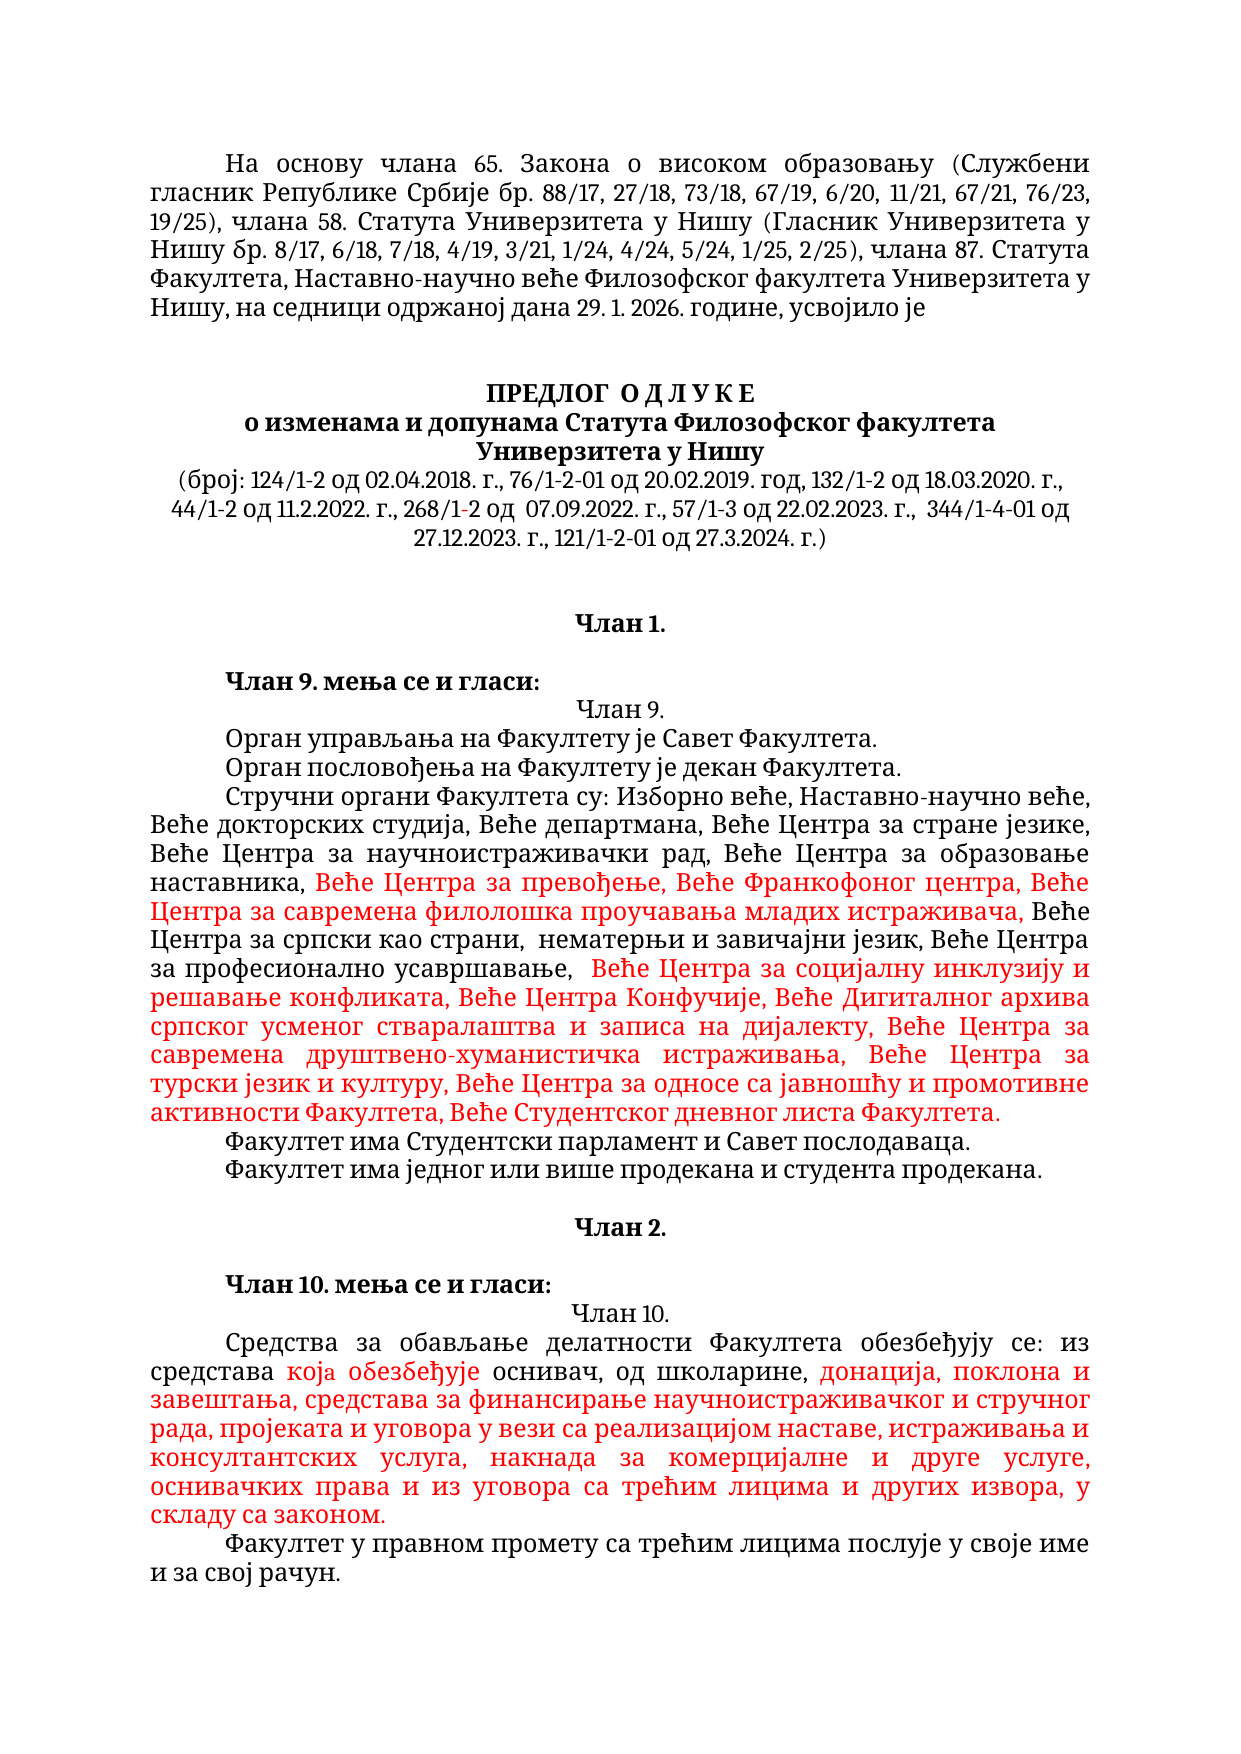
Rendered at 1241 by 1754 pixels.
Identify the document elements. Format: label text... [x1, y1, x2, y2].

text Члан 9. мења се и гласи: [150, 667, 1090, 696]
text Факултет има једног или више продекана и студента продекана. [150, 1156, 1090, 1185]
text Орган управљања на Факултету је Савет Факултета. [150, 725, 1090, 754]
text Факултет у правном промету са трећим лицима послује у своје име и за свој рачун. [150, 1530, 1090, 1587]
text Члан 10. [150, 1300, 1090, 1329]
text Члан 9. [150, 696, 1090, 725]
text (број: 124/1-2 од 02.04.2018. г., 76/1-2-01 од 20.02.2019. год, 132/1-2 од 18.03.2020. г., 44/1-2 од 11.2.2022. г., 268/1-2 од 07.09.2022. г., 57/1-3 од 22.02.2023. г., 344/1-4-01 од 27.12.2023. г., 121/1-2-01 од 27.3.2024. г.) [150, 466, 1090, 552]
text Члан 10. мења се и гласи: [150, 1271, 1090, 1300]
text Члан 2. [150, 1214, 1090, 1242]
text Стручни органи Факултета су: Изборно веће, Наставно-научно веће, Веће докторских студија, Веће департмана, Веће Центра за стране језике, Веће Центра за научноистраживачки рад, Веће Центра за образовање наставника, Веће Центра за превођење, Веће Франкофоног центра, Веће Центра за савремена филолошка проучавања младих истраживача, Веће Центра за српски као страни, нематерњи и завичајни језик, Веће Центра за професионално усавршавање, Веће Центра за социјалну инклузију и решавање конфликата, Веће Центра Конфучије, Веће Дигиталног архива српског усменог стваралаштва и записа на дијалекту, Веће Центра за савремена друштвено-хуманистичка истраживања, Веће Центра за турски језик и културу, Веће Центра за односе са јавношћу и промотивне активности Факултета, Веће Студентског дневног листа Факултета. [150, 782, 1090, 1127]
text ПРЕДЛОГ О Д Л У К Е [150, 380, 1090, 409]
text На основу члана 65. Закона о високом образовању (Службени гласник Републике Србије бр. 88/17, 27/18, 73/18, 67/19, 6/20, 11/21, 67/21, 76/23, 19/25), члана 58. Статута Универзитета у Нишу (Гласник Универзитета у Нишу бр. 8/17, 6/18, 7/18, 4/19, 3/21, 1/24, 4/24, 5/24, 1/25, 2/25), члана 87. Статута Факултета, Наставно-научно веће Филозофског факултета Универзитета у Нишу, на седници одржаној дана 29. 1. 2026. године, усвојило је [150, 150, 1090, 322]
text Факултет има Студентски парламент и Савет послодаваца. [150, 1127, 1090, 1156]
text о изменама и допунама Статута Филозофског факултета Универзитета у Нишу [150, 409, 1090, 466]
text Средства за обављање делатности Факултета обезбеђују се: из средстава којa обезбеђује оснивач, од школарине, донација, поклона и завештања, средстава за финансирање научноистраживачког и стручног рада, пројеката и уговора у вези са реализацијом наставе, истраживања и консултантских услуга, накнада за комерцијалне и друге услуге, оснивачких права и из уговора са трећим лицима и других извора, у складу са законом. [150, 1329, 1090, 1530]
text Орган пословођења на Факултету је декан Факултета. [150, 754, 1090, 782]
text Члан 1. [150, 610, 1090, 639]
